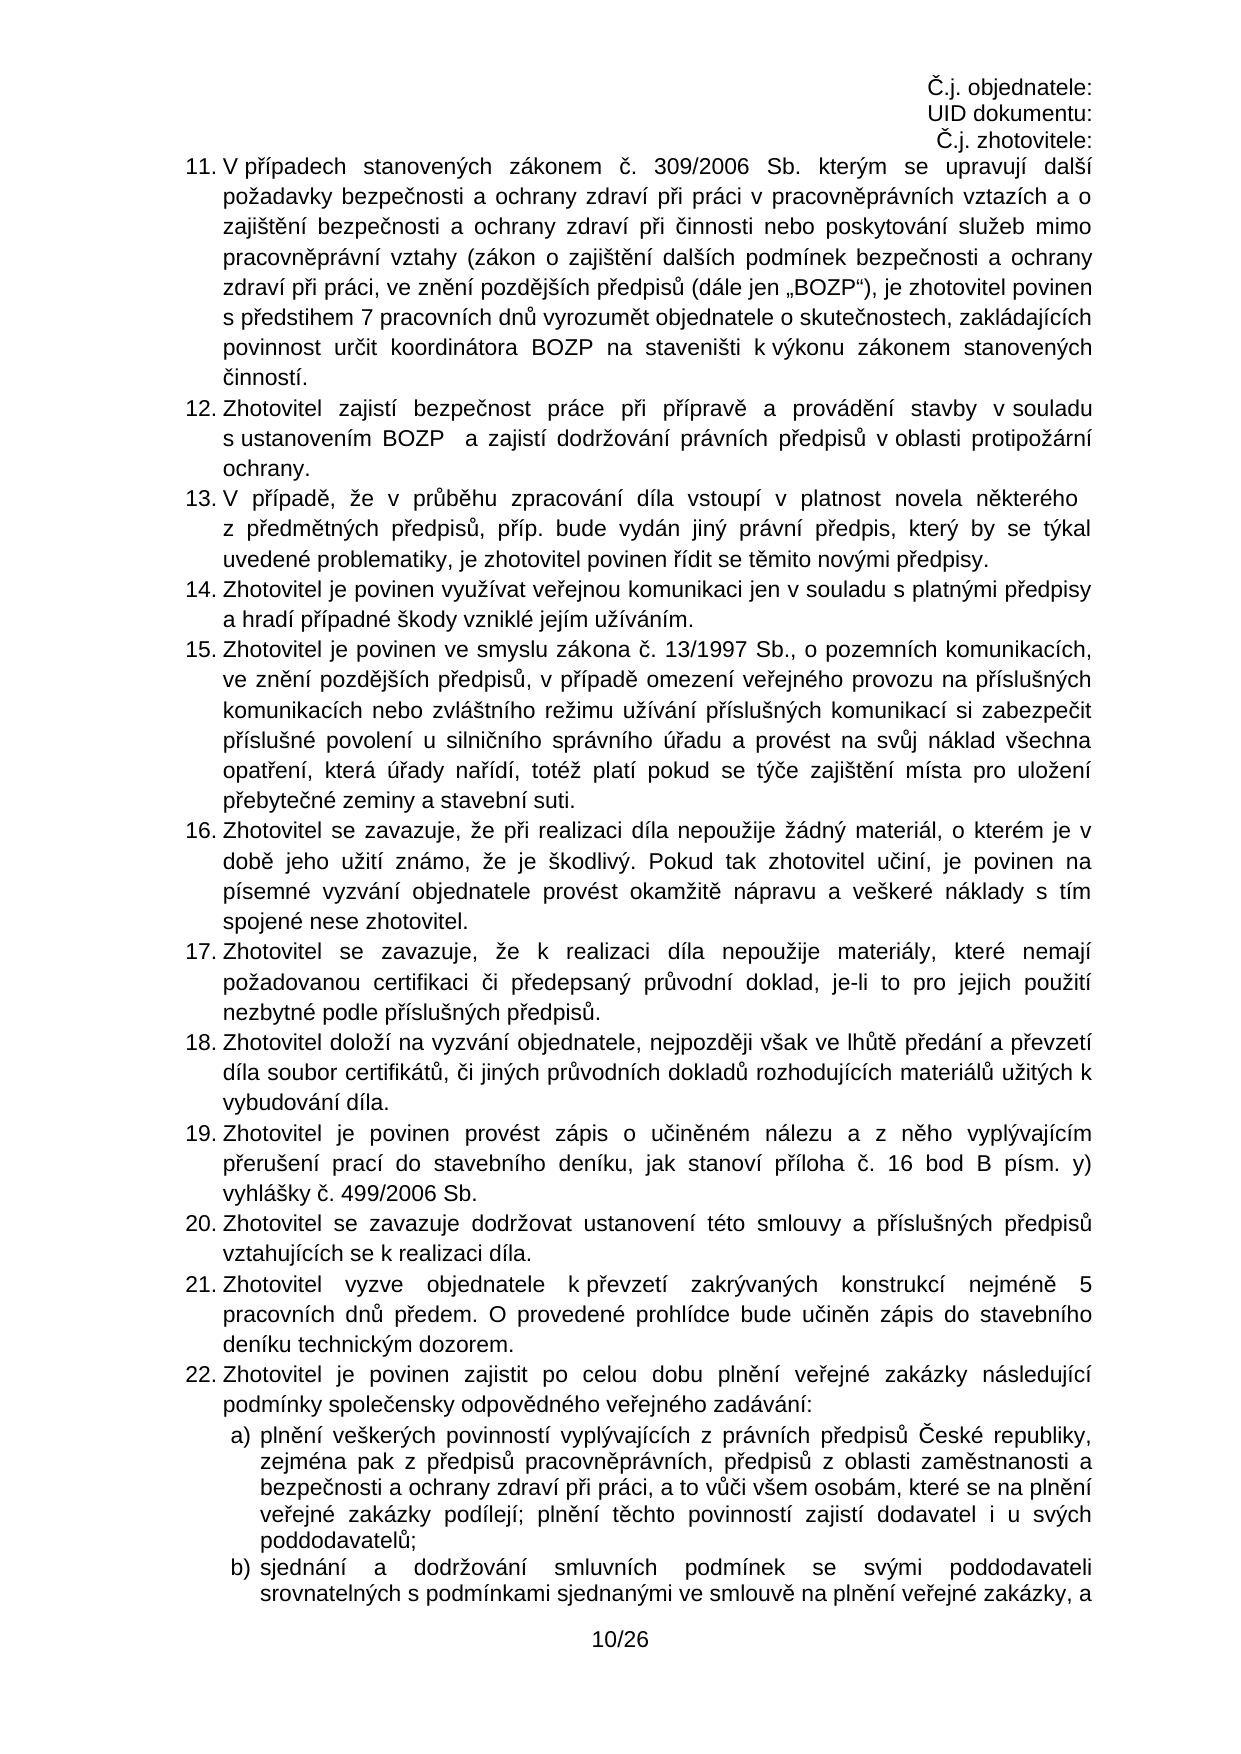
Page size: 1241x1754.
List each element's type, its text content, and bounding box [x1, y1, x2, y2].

list V případech stanovených zákonem č. 309/2006 Sb. kterým se upravují další požadavky bezpečnosti a ochrany zdraví při práci v pracovněprávních vztazích a o zajištění bezpečnosti a ochrany zdraví při činnosti nebo poskytování služeb mimo pracovněprávní vztahy (zákon o zajištění dalších podmínek bezpečnosti a ochrany zdraví při práci, ve znění pozdějších předpisů (dále jen „BOZP“), je zhotovitel povinen s předstihem 7 pracovních dnů vyrozumět objednatele o skutečnostech, zakládajících povinnost určit koordinátora BOZP na staveništi k výkonu zákonem stanovených činností. [185, 153, 1092, 391]
list plnění veškerých povinností vyplývajících z právních předpisů České republiky, zejména pak z předpisů pracovněprávních, předpisů z oblasti zaměstnanosti a bezpečnosti a ochrany zdraví při práci, a to vůči všem osobám, které se na plnění veřejné zakázky podílejí; plnění těchto povinností zajistí dodavatel i u svých poddodavatelů; [230, 1422, 1092, 1553]
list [230, 1553, 1092, 1606]
list Zhotovitel je povinen ve smyslu zákona č. 13/1997 Sb., o pozemních komunikacích, ve znění pozdějších předpisů, v případě omezení veřejného provozu na příslušných komunikacích nebo zvláštního režimu užívání příslušných komunikací si zabezpečit příslušné povolení u silničního správního úřadu a provést na svůj náklad všechna opatření, která úřady nařídí, totéž platí pokud se týče zajištění místa pro uložení přebytečné zeminy a stavební suti. [185, 636, 1092, 814]
list Zhotovitel vyzve objednatele k převzetí zakrývaných konstrukcí nejméně 5 pracovních dnů předem. O provedené prohlídce bude učiněn zápis do stavebního deníku technickým dozorem. [185, 1271, 1092, 1357]
list Zhotovitel zajistí bezpečnost práce při přípravě a provádění stavby v souladu s ustanovením BOZP a zajistí dodržování právních předpisů v oblasti protipožární ochrany. [185, 394, 1092, 481]
list Zhotovitel je povinen zajistit po celou dobu plnění veřejné zakázky následující podmínky společensky odpovědného veřejného zadávání: [185, 1361, 1092, 1418]
list Zhotovitel je povinen využívat veřejnou komunikaci jen v souladu s platnými předpisy a hradí případné škody vzniklé jejím užíváním. [185, 576, 1092, 632]
list Zhotovitel je povinen provést zápis o učiněném nálezu a z něho vyplývajícím přerušení prací do stavebního deníku, jak stanoví příloha č. 16 bod B písm. y) vyhlášky č. 499/2006 Sb. [185, 1119, 1092, 1206]
list V případě, že v průběhu zpracování díla vstoupí v platnost novela některého z předmětných předpisů, příp. bude vydán jiný právní předpis, který by se týkal uvedené problematiky, je zhotovitel povinen řídit se těmito novými předpisy. [185, 485, 1092, 572]
list Zhotovitel se zavazuje dodržovat ustanovení této smlouvy a příslušných předpisů vztahujících se k realizaci díla. [185, 1210, 1092, 1267]
list Zhotovitel doloží na vyzvání objednatele, nejpozději však ve lhůtě předání a převzetí díla soubor certifikátů, či jiných průvodních dokladů rozhodujících materiálů užitých k vybudování díla. [185, 1029, 1092, 1116]
list Zhotovitel se zavazuje, že při realizaci díla nepoužije žádný materiál, o kterém je v době jeho užití známo, že je škodlivý. Pokud tak zhotovitel učiní, je povinen na písemné vyzvání objednatele provést okamžitě nápravu a veškeré náklady s tím spojené nese zhotovitel. [185, 817, 1092, 934]
list Zhotovitel se zavazuje, že k realizaci díla nepoužije materiály, které nemají požadovanou certifikaci či předepsaný průvodní doklad, je-li to pro jejich použití nezbytné podle příslušných předpisů. [185, 938, 1092, 1025]
